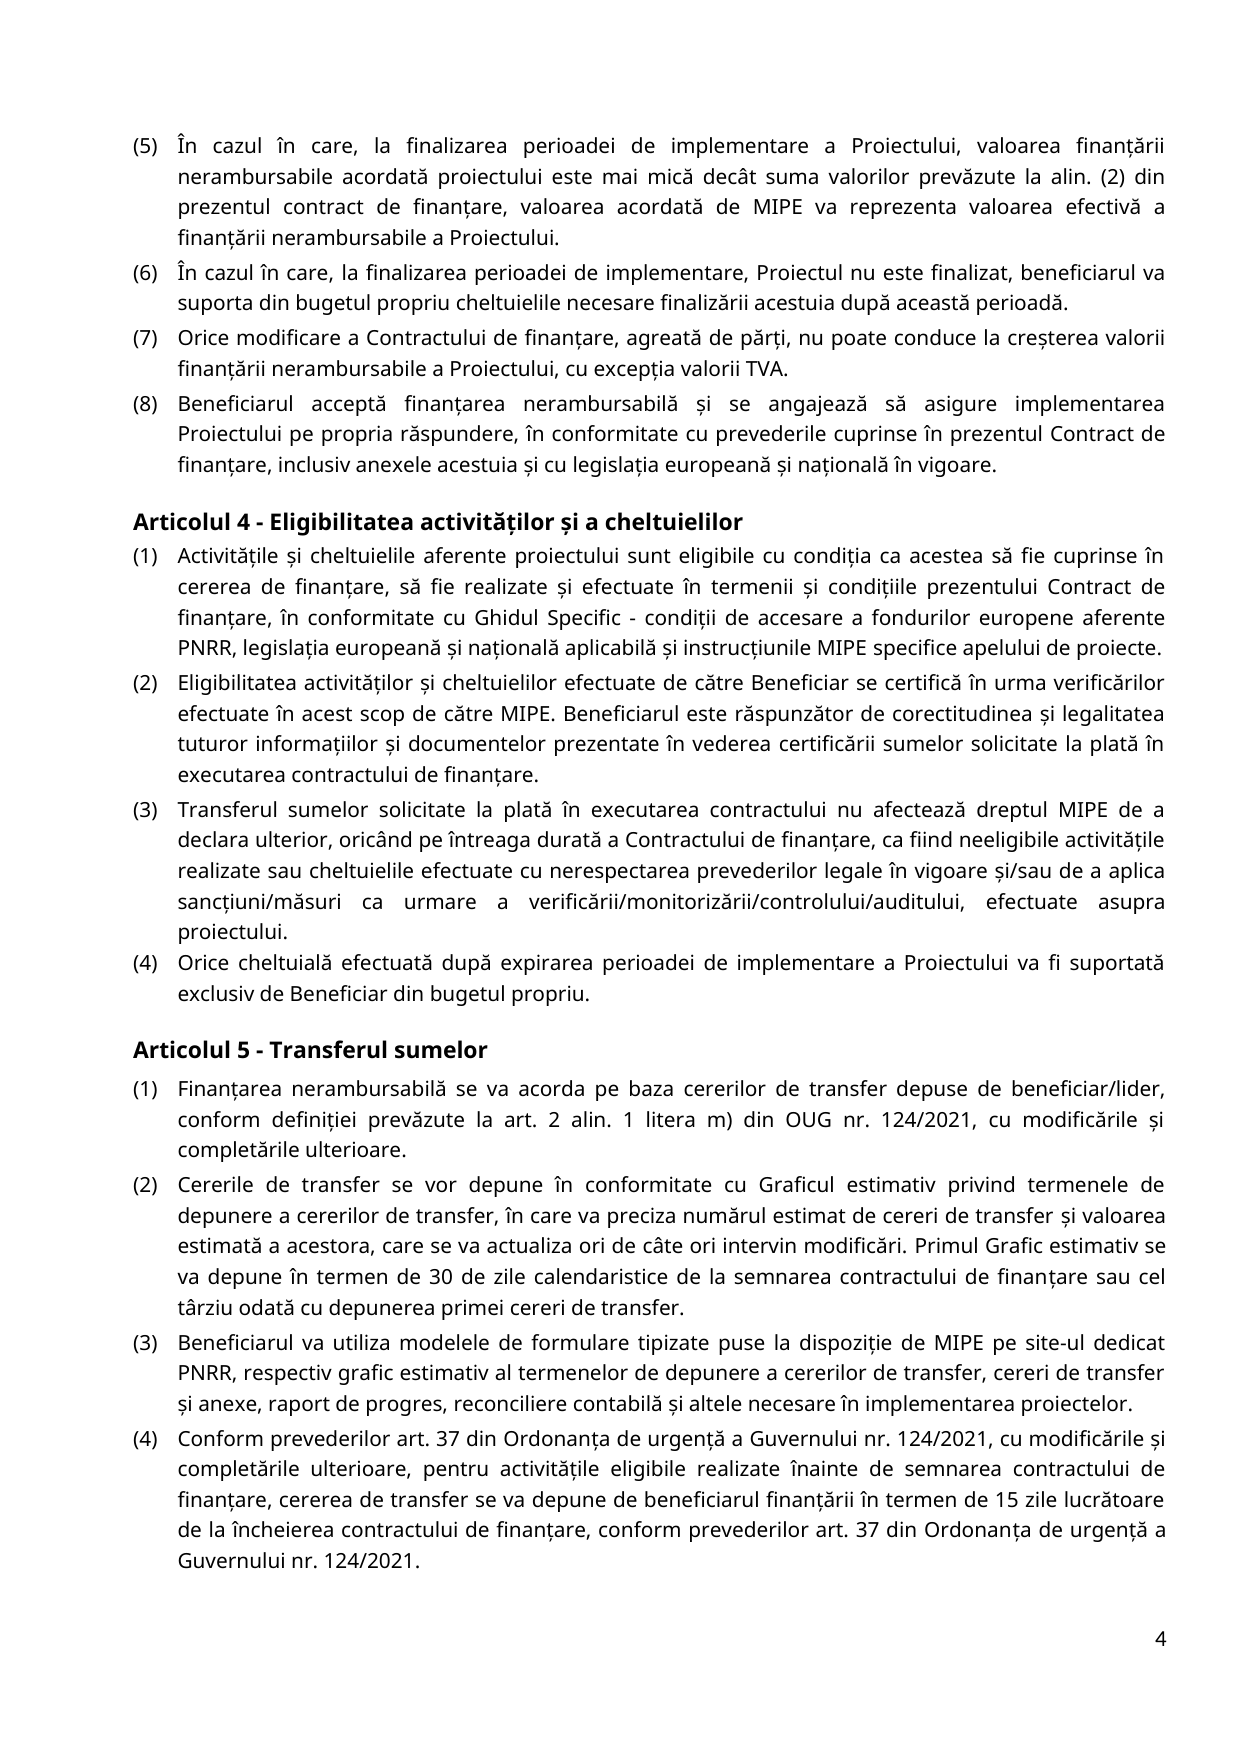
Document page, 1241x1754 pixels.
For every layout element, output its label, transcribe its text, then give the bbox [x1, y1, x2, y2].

list Activitățile și cheltuielile aferente proiectului sunt eligibile cu condiția ca acestea să fie cuprinse în cererea de finanțare, să fie realizate și efectuate în termenii și condițiile prezentului Contract de finanțare, în conformitate cu Ghidul Specific - condiții de accesare a fondurilor europene aferente PNRR, legislația europeană și națională aplicabilă și instrucțiunile MIPE specifice apelului de proiecte. [133, 542, 1166, 662]
list Orice cheltuială efectuată după expirarea perioadei de implementare a Proiectului va fi suportată exclusiv de Beneficiar din bugetul propriu. [133, 948, 1166, 1007]
list Orice modificare a Contractului de finanțare, agreată de părți, nu poate conduce la creșterea valorii finanțării nerambursabile a Proiectului, cu excepția valorii TVA. [133, 323, 1166, 382]
list Beneficiarul va utiliza modelele de formulare tipizate puse la dispoziție de MIPE pe site-ul dedicat PNRR, respectiv grafic estimativ al termenelor de depunere a cererilor de transfer, cereri de transfer și anexe, raport de progres, reconciliere contabilă și altele necesare în implementarea proiectelor. [133, 1328, 1166, 1417]
subtitle Articolul 5 - Transferul sumelor [133, 1034, 1166, 1066]
list Conform prevederilor art. 37 din Ordonanţa de urgenţă a Guvernului nr. 124/2021, cu modificările și completările ulterioare, pentru activitățile eligibile realizate înainte de semnarea contractului de finanțare, cererea de transfer se va depune de beneficiarul finanțării în termen de 15 zile lucrătoare de la încheierea contractului de finanțare, conform prevederilor art. 37 din Ordonanţa de urgenţă a Guvernului nr. 124/2021. [133, 1424, 1166, 1575]
subtitle Articolul 4 - Eligibilitatea activităților și a cheltuielilor [133, 506, 1166, 537]
list Eligibilitatea activităților și cheltuielilor efectuate de către Beneficiar se certifică în urma verificărilor efectuate în acest scop de către MIPE. Beneficiarul este răspunzător de corectitudinea și legalitatea tuturor informațiilor și documentelor prezentate în vederea certificării sumelor solicitate la plată în executarea contractului de finanțare. [133, 668, 1166, 788]
list În cazul în care, la finalizarea perioadei de implementare a Proiectului, valoarea finanțării nerambursabile acordată proiectului este mai mică decât suma valorilor prevăzute la alin. (2) din prezentul contract de finanțare, valoarea acordată de MIPE va reprezenta valoarea efectivă a finanțării nerambursabile a Proiectului. [133, 131, 1166, 252]
list Finanțarea nerambursabilă se va acorda pe baza cererilor de transfer depuse de beneficiar/lider, conform definiției prevăzute la art. 2 alin. 1 litera m) din OUG nr. 124/2021, cu modificările și completările ulterioare. [133, 1074, 1166, 1164]
list Transferul sumelor solicitate la plată în executarea contractului nu afectează dreptul MIPE de a declara ulterior, oricând pe întreaga durată a Contractului de finanțare, ca fiind neeligibile activitățile realizate sau cheltuielile efectuate cu nerespectarea prevederilor legale în vigoare și/sau de a aplica sancțiuni/măsuri ca urmare a verificării/monitorizării/controlului/auditului, efectuate asupra proiectului. [133, 795, 1166, 946]
list În cazul în care, la finalizarea perioadei de implementare, Proiectul nu este finalizat, beneficiarul va suporta din bugetul propriu cheltuielile necesare finalizării acestuia după această perioadă. [133, 258, 1166, 317]
list Cererile de transfer se vor depune în conformitate cu Graficul estimativ privind termenele de depunere a cererilor de transfer, în care va preciza numărul estimat de cereri de transfer şi valoarea estimată a acestora, care se va actualiza ori de câte ori intervin modificări. Primul Grafic estimativ se va depune în termen de 30 de zile calendaristice de la semnarea contractului de finanţare sau cel târziu odată cu depunerea primei cereri de transfer. [133, 1170, 1166, 1321]
list Beneficiarul acceptă finanțarea nerambursabilă și se angajează să asigure implementarea Proiectului pe propria răspundere, în conformitate cu prevederile cuprinse în prezentul Contract de finanțare, inclusiv anexele acestuia și cu legislația europeană și națională în vigoare. [133, 389, 1166, 478]
